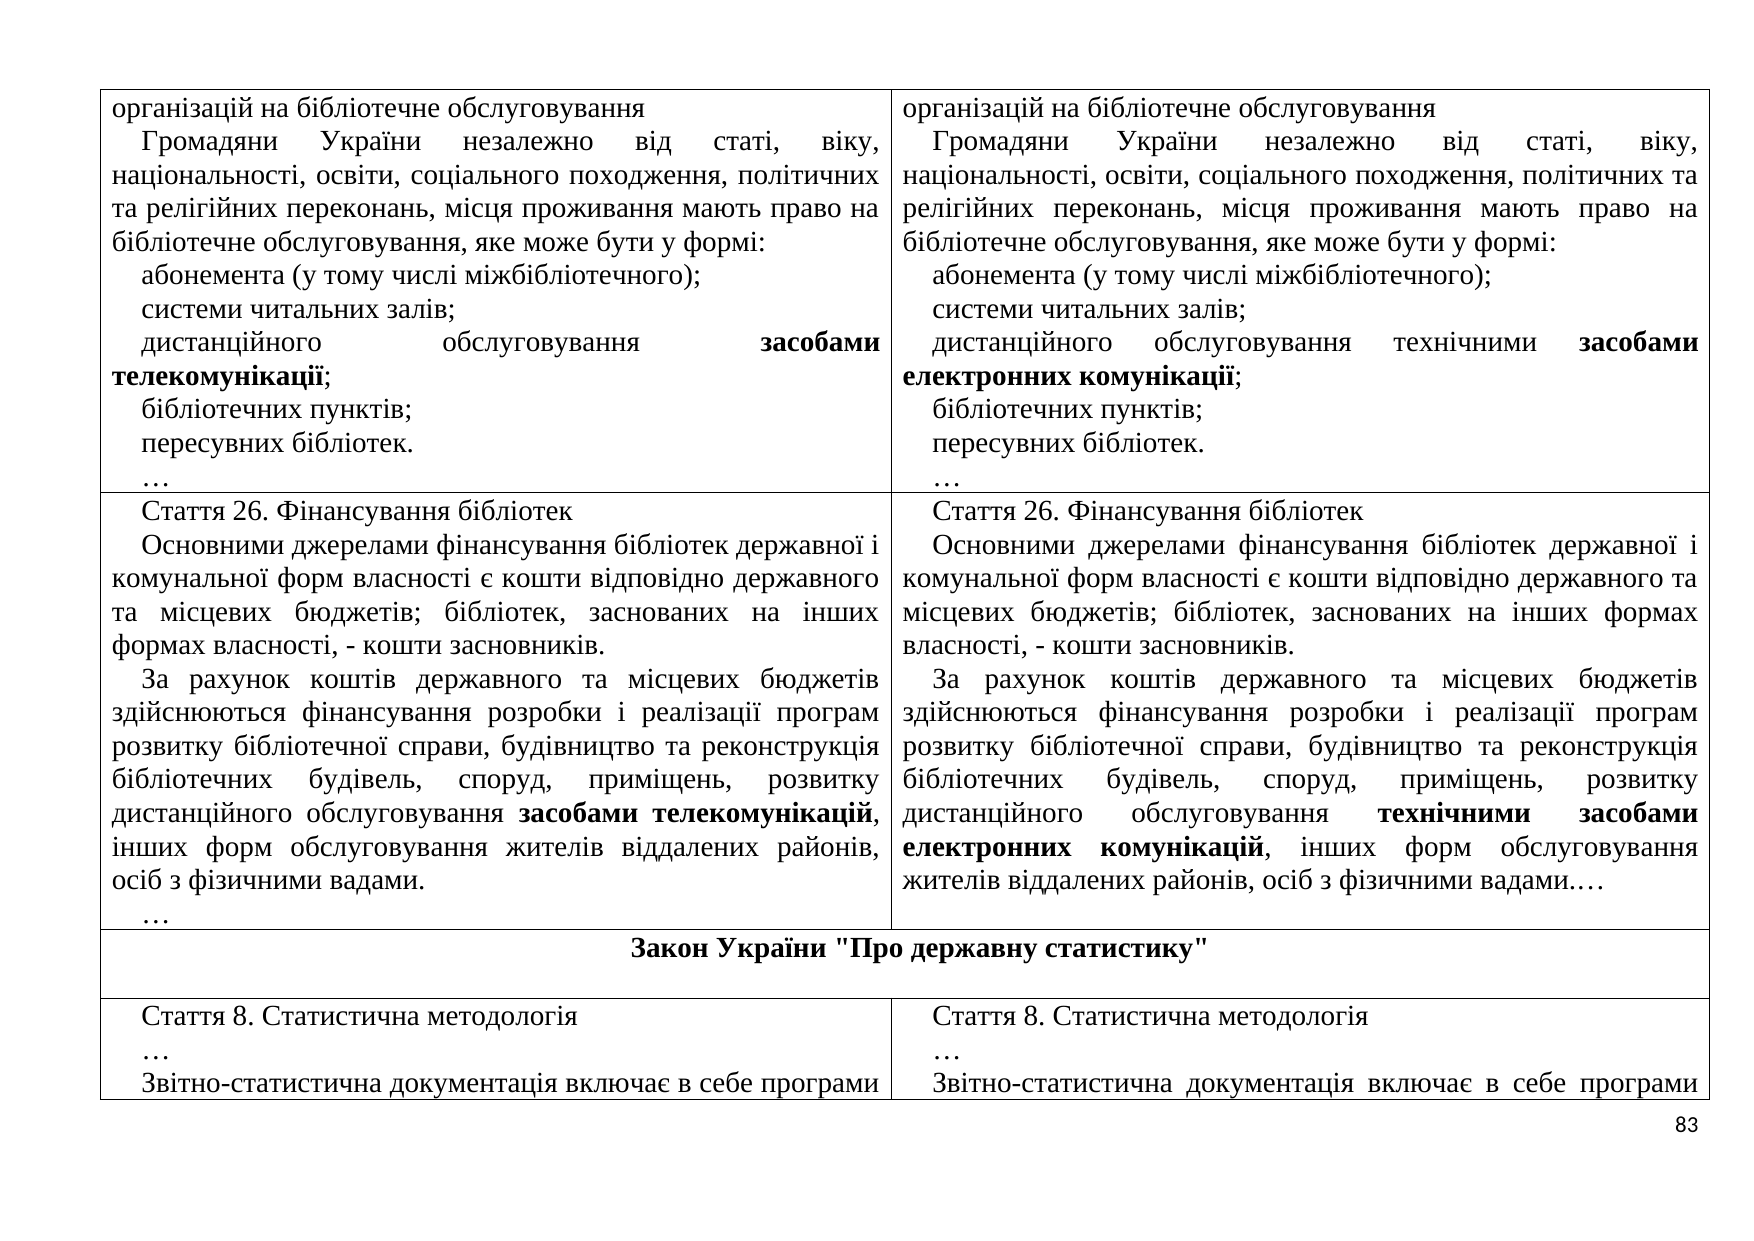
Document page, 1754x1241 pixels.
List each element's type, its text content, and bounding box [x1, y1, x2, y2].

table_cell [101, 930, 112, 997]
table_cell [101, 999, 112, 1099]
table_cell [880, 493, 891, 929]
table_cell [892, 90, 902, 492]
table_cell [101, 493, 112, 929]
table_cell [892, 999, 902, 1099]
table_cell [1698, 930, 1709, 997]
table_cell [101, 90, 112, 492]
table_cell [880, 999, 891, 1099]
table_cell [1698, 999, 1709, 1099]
table_cell Стаття 26. Фінансування бібліотек Основними джерелами фінансування бібліотек державної і комунальної форм власності є кошти відповідно державного та місцевих бюджетів; бібліотек, заснованих на інших формах власності, - кошти засновників. За рахунок коштів державного та місцевих бюджетів здійснюються фінансування розробки і реалізації програм розвитку бібліотечної справи, будівництво та реконструкція бібліотечних будівель, споруд, приміщень, розвитку дистанційного обслуговування технічними засобами електронних комунікацій, інших форм обслуговування жителів віддалених районів, осіб з фізичними вадами.… [892, 493, 1709, 929]
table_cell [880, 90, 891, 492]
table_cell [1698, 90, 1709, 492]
